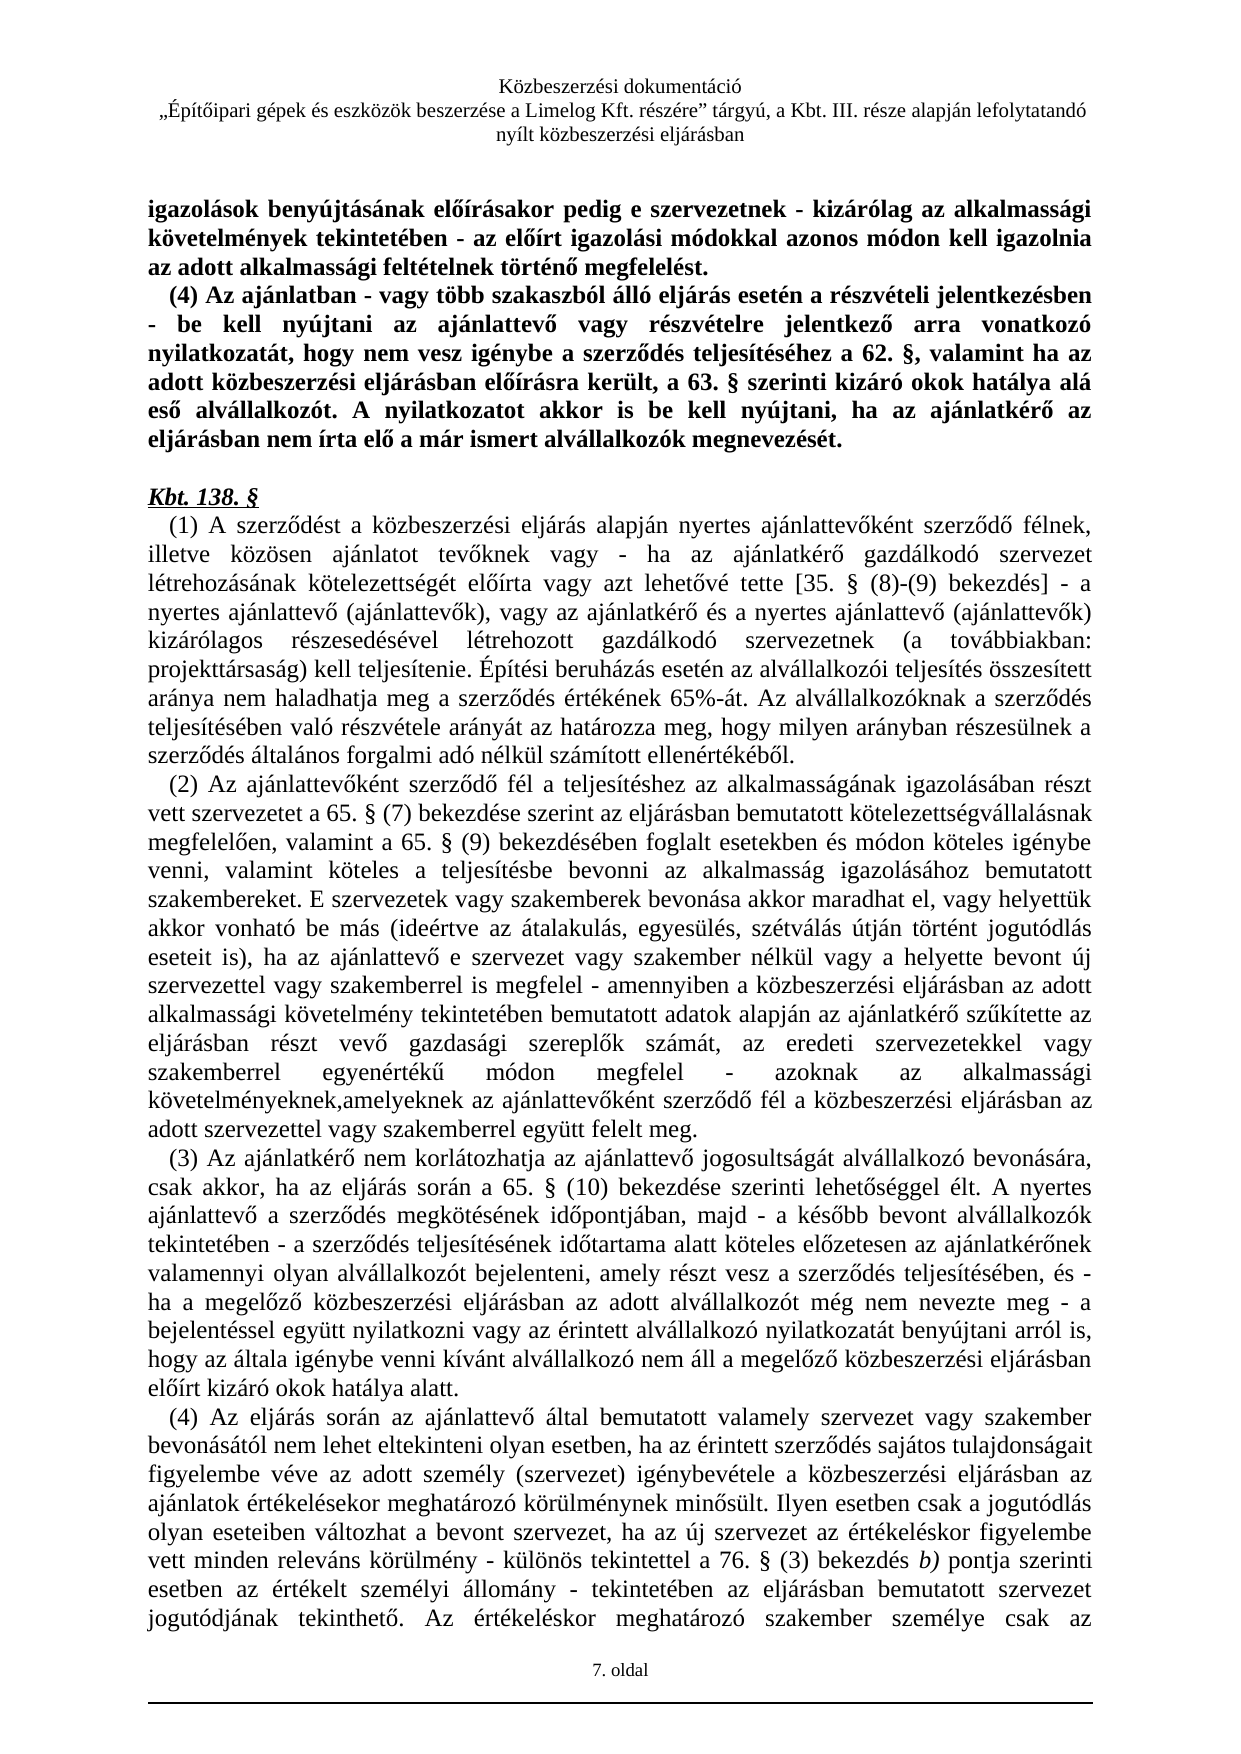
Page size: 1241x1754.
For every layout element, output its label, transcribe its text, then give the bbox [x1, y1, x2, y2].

text (3) Az ajánlatkérő nem korlátozhatja az ajánlattevő jogosultságát alvállalkozó bevonására, csak akkor, ha az eljárás során a 65. § (10) bekezdése szerinti lehetőséggel élt. A nyertes ajánlattevő a szerződés megkötésének időpontjában, majd - a később bevont alvállalkozók tekintetében - a szerződés teljesítésének időtartama alatt köteles előzetesen az ajánlatkérőnek valamennyi olyan alvállalkozót bejelenteni, amely részt vesz a szerződés teljesítésében, és - ha a megelőző közbeszerzési eljárásban az adott alvállalkozót még nem nevezte meg - a bejelentéssel együtt nyilatkozni vagy az érintett alvállalkozó nyilatkozatát benyújtani arról is, hogy az általa igénybe venni kívánt alvállalkozó nem áll a megelőző közbeszerzési eljárásban előírt kizáró okok hatálya alatt. [148, 1143, 1093, 1402]
text (1) A szerződést a közbeszerzési eljárás alapján nyertes ajánlattevőként szerződő félnek, illetve közösen ajánlatot tevőknek vagy - ha az ajánlatkérő gazdálkodó szervezet létrehozásának kötelezettségét előírta vagy azt lehetővé tette [35. § (8)-(9) bekezdés] - a nyertes ajánlattevő (ajánlattevők), vagy az ajánlatkérő és a nyertes ajánlattevő (ajánlattevők) kizárólagos részesedésével létrehozott gazdálkodó szervezetnek (a továbbiakban: projekttársaság) kell teljesítenie. Építési beruházás esetén az alvállalkozói teljesítés összesített aránya nem haladhatja meg a szerződés értékének 65%-át. Az alvállalkozóknak a szerződés teljesítésében való részvétele arányát az határozza meg, hogy milyen arányban részesülnek a szerződés általános forgalmi adó nélkül számított ellenértékéből. [148, 510, 1093, 769]
text (2) Az ajánlattevőként szerződő fél a teljesítéshez az alkalmasságának igazolásában részt vett szervezetet a 65. § (7) bekezdése szerint az eljárásban bemutatott kötelezettségvállalásnak megfelelően, valamint a 65. § (9) bekezdésében foglalt esetekben és módon köteles igénybe venni, valamint köteles a teljesítésbe bevonni az alkalmasság igazolásához bemutatott szakembereket. E szervezetek vagy szakemberek bevonása akkor maradhat el, vagy helyettük akkor vonható be más (ideértve az átalakulás, egyesülés, szétválás útján történt jogutódlás eseteit is), ha az ajánlattevő e szervezet vagy szakember nélkül vagy a helyette bevont új szervezettel vagy szakemberrel is megfelel - amennyiben a közbeszerzési eljárásban az adott alkalmassági követelmény tekintetében bemutatott adatok alapján az ajánlatkérő szűkítette az eljárásban részt vevő gazdasági szereplők számát, az eredeti szervezetekkel vagy szakemberrel egyenértékű módon megfelel - azoknak az alkalmassági követelményeknek,amelyeknek az ajánlattevőként szerződő fél a közbeszerzési eljárásban az adott szervezettel vagy szakemberrel együtt felelt meg. [148, 769, 1093, 1143]
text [148, 194, 1093, 280]
text (4) Az ajánlatban - vagy több szakaszból álló eljárás esetén a részvételi jelentkezésben - be kell nyújtani az ajánlattevő vagy részvételre jelentkező arra vonatkozó nyilatkozatát, hogy nem vesz igénybe a szerződés teljesítéséhez a 62. §, valamint ha az adott közbeszerzési eljárásban előírásra került, a 63. § szerinti kizáró okok hatálya alá eső alvállalkozót. A nyilatkozatot akkor is be kell nyújtani, ha az ajánlatkérő az eljárásban nem írta elő a már ismert alvállalkozók megnevezését. [148, 280, 1093, 453]
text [148, 1402, 1093, 1632]
text Kbt. 138. § [148, 482, 1093, 510]
